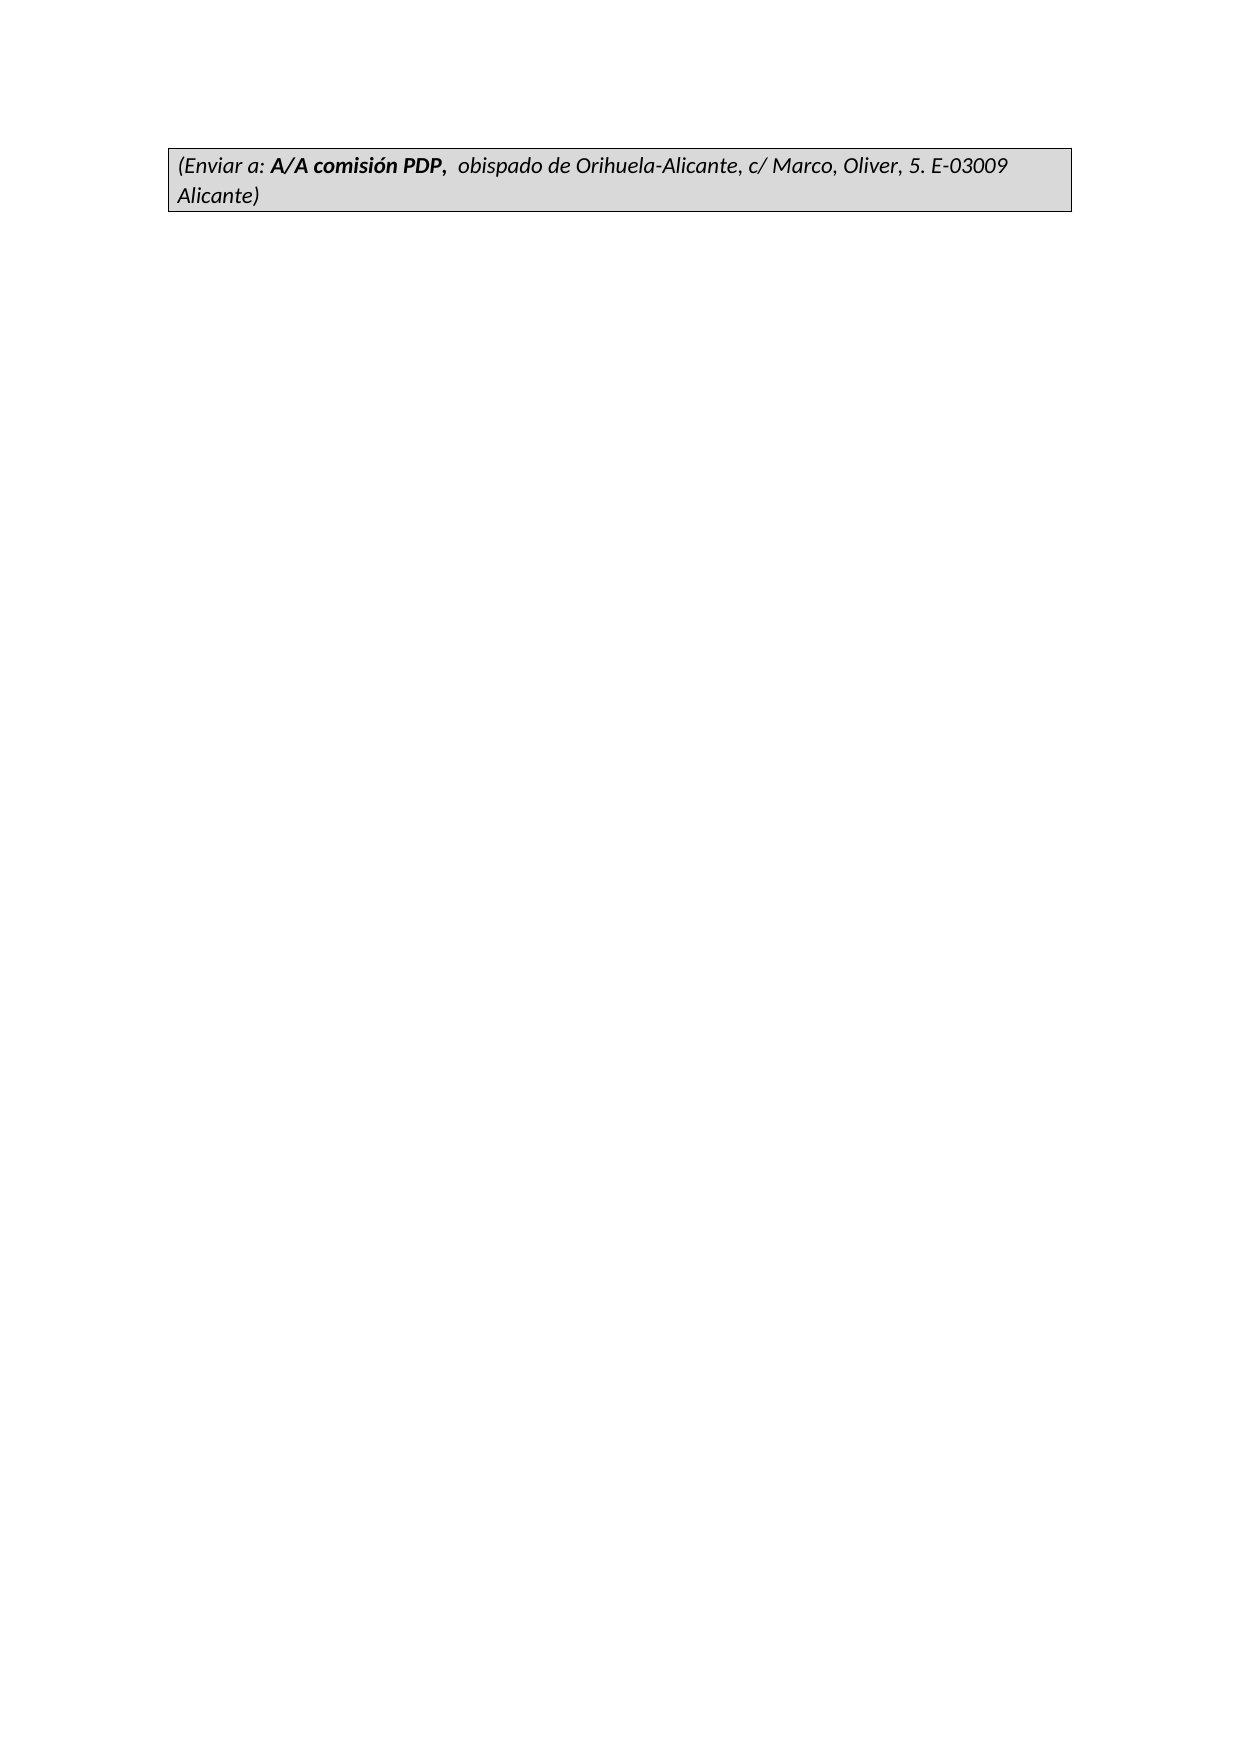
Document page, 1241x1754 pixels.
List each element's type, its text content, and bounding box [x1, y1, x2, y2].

text (Enviar a: A/A comisión PDP, obispado de Orihuela-Alicante, c/ Marco, Oliver, 5. E-03009 Alicante) [169, 149, 1071, 211]
